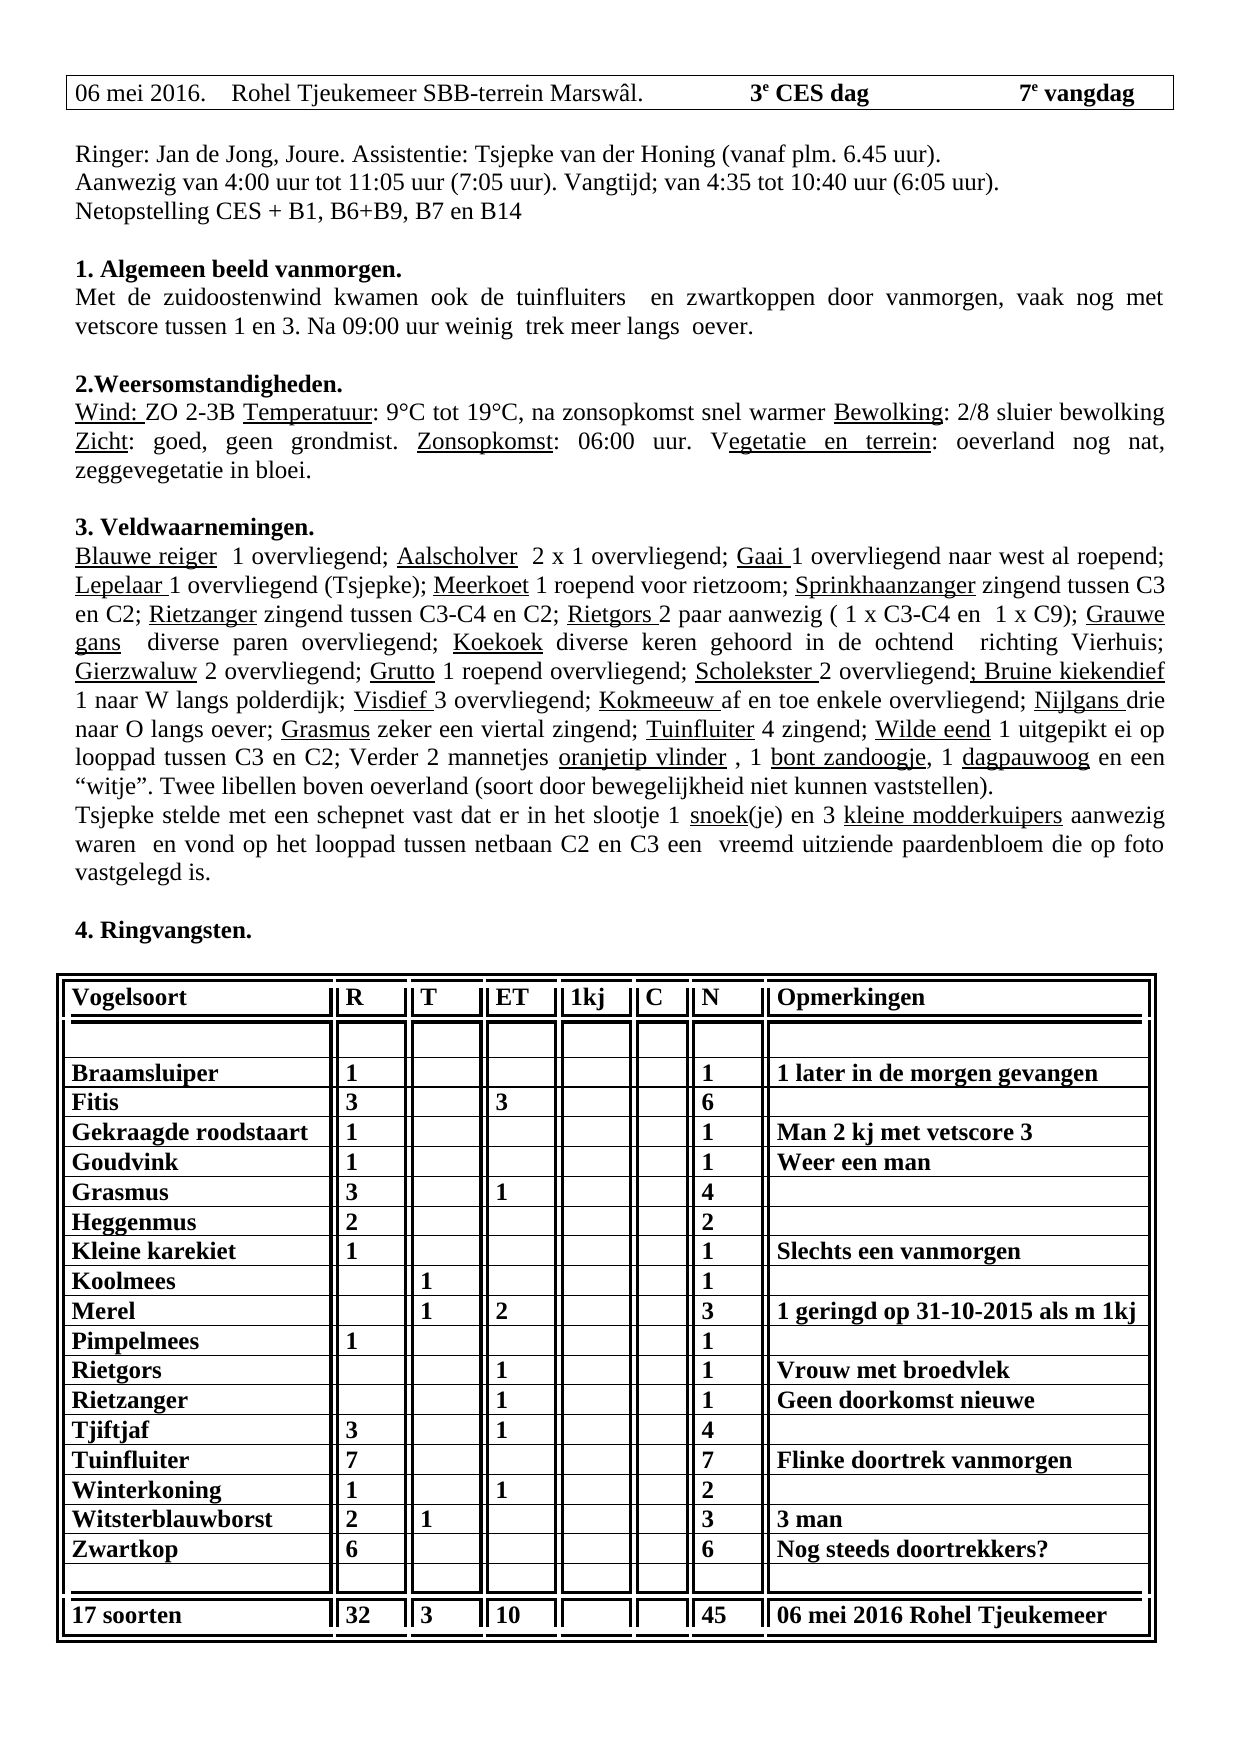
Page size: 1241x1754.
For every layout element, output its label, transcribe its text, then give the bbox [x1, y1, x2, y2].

table_cell Geen doorkomst nieuwe [770, 1385, 1148, 1414]
table_cell 1 [339, 1117, 404, 1146]
table_header ET [484, 976, 559, 1014]
table_cell [564, 1058, 629, 1086]
table_header 1kj [559, 976, 634, 1014]
table_cell 3 [695, 1296, 761, 1325]
table_cell [564, 1475, 629, 1503]
text 06 mei 2016. Rohel Tjeukemeer SBB-terrein Marswâl. 3e CES dag 7e vangdag [67, 76, 1173, 109]
table_cell [414, 1534, 479, 1563]
table_cell Merel [65, 1296, 329, 1325]
table_cell 17 soorten [60, 1591, 334, 1633]
table_cell [690, 1014, 765, 1057]
table_cell [564, 1177, 629, 1206]
table_cell [770, 1177, 1148, 1206]
table_cell [414, 1564, 479, 1591]
table_cell 2 [339, 1505, 404, 1533]
table_cell [489, 1058, 554, 1086]
table_cell [639, 1505, 686, 1533]
table_cell [489, 1505, 554, 1533]
table_cell 3 [339, 1088, 404, 1116]
table_cell 1 [695, 1356, 761, 1384]
table_cell [564, 1326, 629, 1354]
text Tsjepke stelde met een schepnet vast dat er in het slootje 1 snoek(je) en 3 kleine modderkuipers aanwezig waren en vond op het looppad tussen netbaan C2 en C3 een vreemd uitziende paardenbloem die op foto vastgelegd is. [75, 800, 1165, 886]
table_cell 7 [695, 1445, 761, 1474]
table_cell [770, 1564, 1148, 1591]
table_cell [639, 1117, 686, 1146]
table_cell 1 later in de morgen gevangen [770, 1058, 1148, 1086]
table_cell [639, 1266, 686, 1295]
table_cell [414, 1207, 479, 1235]
table_cell [414, 1147, 479, 1176]
table_cell Grasmus [65, 1177, 329, 1206]
table_cell Rietgors [65, 1356, 329, 1384]
table_cell [414, 1445, 479, 1474]
table_cell 2 [339, 1207, 404, 1235]
table_cell Flinke doortrek vanmorgen [770, 1445, 1148, 1474]
table_cell 1 [489, 1177, 554, 1206]
table_cell [414, 1475, 479, 1503]
table_cell [639, 1445, 686, 1474]
table_cell [765, 1014, 1152, 1057]
table_cell Gekraagde roodstaart [65, 1117, 329, 1146]
table_cell [564, 1236, 629, 1265]
table_cell Slechts een vanmorgen [770, 1236, 1148, 1265]
table_cell [489, 1236, 554, 1265]
table_cell Goudvink [65, 1147, 329, 1176]
table_header Vogelsoort [60, 976, 334, 1014]
table_cell 6 [695, 1088, 761, 1116]
table_header R [334, 976, 409, 1014]
table_cell [564, 1207, 629, 1235]
table_cell 2 [695, 1475, 761, 1503]
table_cell [414, 1385, 479, 1414]
table_cell Koolmees [65, 1266, 329, 1295]
text Wind: ZO 2-3B Temperatuur: 9°C tot 19°C, na zonsopkomst snel warmer Bewolking: 2/8 sluier bewolking Zicht: goed, geen grondmist. Zonsopkomst: 06:00 uur. Vegetatie en terrein: oeverland nog nat, zeggevegetatie in bloei. [75, 397, 1165, 484]
table_cell [639, 1088, 686, 1116]
table_cell [695, 1564, 761, 1591]
table_cell [339, 1356, 404, 1384]
table_cell [409, 1014, 484, 1057]
table_cell [559, 1591, 634, 1633]
table_header Opmerkingen [765, 976, 1152, 1014]
table_cell [564, 1534, 629, 1563]
table_cell [639, 1177, 686, 1206]
table_cell [489, 1147, 554, 1176]
table_cell [489, 1207, 554, 1235]
table_cell 1 [339, 1058, 404, 1086]
table_cell Tuinfluiter [65, 1445, 329, 1474]
table_cell 1 [414, 1505, 479, 1533]
table_cell 1 [414, 1296, 479, 1325]
table_cell 1 [489, 1415, 554, 1444]
text 3. Veldwaarnemingen. [75, 512, 1165, 541]
table_cell [639, 1385, 686, 1414]
table_cell [564, 1415, 629, 1444]
table_cell 1 [489, 1475, 554, 1503]
table_cell 1 [489, 1356, 554, 1384]
table_cell [639, 1296, 686, 1325]
table_cell 06 mei 2016 Rohel Tjeukemeer [765, 1591, 1152, 1633]
table_cell Fitis [65, 1088, 329, 1116]
text 4. Ringvangsten. [75, 915, 1165, 944]
table_cell 1 [695, 1058, 761, 1086]
table_header T [409, 976, 484, 1014]
table_cell Pimpelmees [65, 1326, 329, 1354]
table_cell 4 [695, 1177, 761, 1206]
text Ringer: Jan de Jong, Joure. Assistentie: Tsjepke van der Honing (vanaf plm. 6.45 uur). [75, 139, 1165, 167]
table_cell Kleine karekiet [65, 1236, 329, 1265]
table_cell [639, 1207, 686, 1235]
table_cell 1 geringd op 31-10-2015 als m 1kj [770, 1296, 1148, 1325]
text Aanwezig van 4:00 uur tot 11:05 uur (7:05 uur). Vangtijd; van 4:35 tot 10:40 uur (6:05 uur). [75, 167, 1165, 196]
table_cell 2 [489, 1296, 554, 1325]
table_cell [770, 1088, 1148, 1116]
table_cell [639, 1326, 686, 1354]
table_cell 3 [339, 1177, 404, 1206]
table_cell Tjiftjaf [65, 1415, 329, 1444]
table_cell [489, 1534, 554, 1563]
table_cell [489, 1266, 554, 1295]
table_cell [484, 1014, 559, 1057]
table_cell [770, 1475, 1148, 1503]
table_cell 3 [489, 1088, 554, 1116]
table_cell Weer een man [770, 1147, 1148, 1176]
text Blauwe reiger 1 overvliegend; Aalscholver 2 x 1 overvliegend; Gaai 1 overvliegend naar west al roepend; Lepelaar 1 overvliegend (Tsjepke); Meerkoet 1 roepend voor rietzoom; Sprinkhaanzanger zingend tussen C3 en C2; Rietzanger zingend tussen C3-C4 en C2; Rietgors 2 paar aanwezig ( 1 x C3-C4 en 1 x C9); Grauwe gans diverse paren overvliegend; Koekoek diverse keren gehoord in de ochtend richting Vierhuis; Gierzwaluw 2 overvliegend; Grutto 1 roepend overvliegend; Scholekster 2 overvliegend; Bruine kiekendief 1 naar W langs polderdijk; Visdief 3 overvliegend; Kokmeeuw af en toe enkele overvliegend; Nijlgans drie naar O langs oever; Grasmus zeker een viertal zingend; Tuinfluiter 4 zingend; Wilde eend 1 uitgepikt ei op looppad tussen C3 en C2; Verder 2 mannetjes oranjetip vlinder , 1 bont zandoogje, 1 dagpauwoog en een “witje”. Twee libellen boven oeverland (soort door bewegelijkheid niet kunnen vaststellen). [75, 541, 1165, 800]
table_cell [414, 1236, 479, 1265]
table_header N [690, 976, 765, 1014]
table_cell 1 [339, 1326, 404, 1354]
table_cell Man 2 kj met vetscore 3 [770, 1117, 1148, 1146]
text Netopstelling CES + B1, B6+B9, B7 en B14 [75, 196, 1165, 225]
table_cell [639, 1415, 686, 1444]
table_cell [414, 1117, 479, 1146]
table_cell [414, 1415, 479, 1444]
table_cell [339, 1296, 404, 1325]
table_cell Winterkoning [65, 1475, 329, 1503]
table_cell [564, 1445, 629, 1474]
table_cell 10 [484, 1591, 559, 1633]
table_cell [414, 1177, 479, 1206]
table_cell Zwartkop [65, 1534, 329, 1563]
table_cell [339, 1385, 404, 1414]
table_cell [639, 1564, 686, 1591]
table_cell 1 [414, 1266, 479, 1295]
table_cell Braamsluiper [65, 1058, 329, 1086]
table_cell 3 [695, 1505, 761, 1533]
table_cell [564, 1564, 629, 1591]
table_cell [339, 1564, 404, 1591]
table_cell [770, 1266, 1148, 1295]
table_cell 6 [339, 1534, 404, 1563]
table_cell [770, 1326, 1148, 1354]
table_cell [639, 1147, 686, 1176]
table_cell [639, 1475, 686, 1503]
table_header C [634, 976, 690, 1014]
table_cell [339, 1266, 404, 1295]
table_cell [414, 1058, 479, 1086]
table_cell 3 [409, 1591, 484, 1633]
table_cell [564, 1147, 629, 1176]
table_cell [564, 1505, 629, 1533]
table_cell Vrouw met broedvlek [770, 1356, 1148, 1384]
text Met de zuidoostenwind kwamen ook de tuinfluiters en zwartkoppen door vanmorgen, vaak nog met vetscore tussen 1 en 3. Na 09:00 uur weinig trek meer langs oever. [75, 282, 1165, 340]
table_cell [639, 1356, 686, 1384]
table_cell [60, 1014, 334, 1057]
table_cell [564, 1385, 629, 1414]
table_cell [564, 1117, 629, 1146]
table_cell 32 [334, 1591, 409, 1633]
table_cell 2 [695, 1207, 761, 1235]
table_cell [489, 1326, 554, 1354]
table_cell Rietzanger [65, 1385, 329, 1414]
table_cell 6 [695, 1534, 761, 1563]
table_cell [489, 1564, 554, 1591]
table_cell 1 [489, 1385, 554, 1414]
table_cell 1 [339, 1475, 404, 1503]
table_cell [639, 1534, 686, 1563]
table_cell 1 [695, 1326, 761, 1354]
table_cell 7 [339, 1445, 404, 1474]
table_cell 1 [695, 1117, 761, 1146]
table_cell [414, 1356, 479, 1384]
table_cell 1 [695, 1236, 761, 1265]
table_cell 1 [339, 1147, 404, 1176]
table_cell 3 [339, 1415, 404, 1444]
text 2.Weersomstandigheden. [75, 369, 1165, 397]
table_cell 1 [695, 1266, 761, 1295]
table_cell [564, 1356, 629, 1384]
table_cell [639, 1058, 686, 1086]
table_cell [639, 1236, 686, 1265]
table_cell [564, 1266, 629, 1295]
table_cell [334, 1014, 409, 1057]
table_cell 1 [695, 1147, 761, 1176]
table_cell [65, 1564, 329, 1591]
table_cell [414, 1088, 479, 1116]
table_cell 45 [690, 1591, 765, 1633]
table_cell [564, 1088, 629, 1116]
table_cell [489, 1445, 554, 1474]
table_cell [634, 1014, 690, 1057]
table_cell 1 [695, 1385, 761, 1414]
text 1. Algemeen beeld vanmorgen. [75, 254, 1165, 282]
table_cell [770, 1415, 1148, 1444]
table_cell 1 [339, 1236, 404, 1265]
table_cell [559, 1014, 634, 1057]
table_cell [770, 1207, 1148, 1235]
table_cell 3 man [770, 1505, 1148, 1533]
table_cell 4 [695, 1415, 761, 1444]
table_cell Witsterblauwborst [65, 1505, 329, 1533]
table_cell [564, 1296, 629, 1325]
table_cell [634, 1591, 690, 1633]
table_cell Heggenmus [65, 1207, 329, 1235]
table_cell Nog steeds doortrekkers? [770, 1534, 1148, 1563]
table_cell [489, 1117, 554, 1146]
table_cell [414, 1326, 479, 1354]
